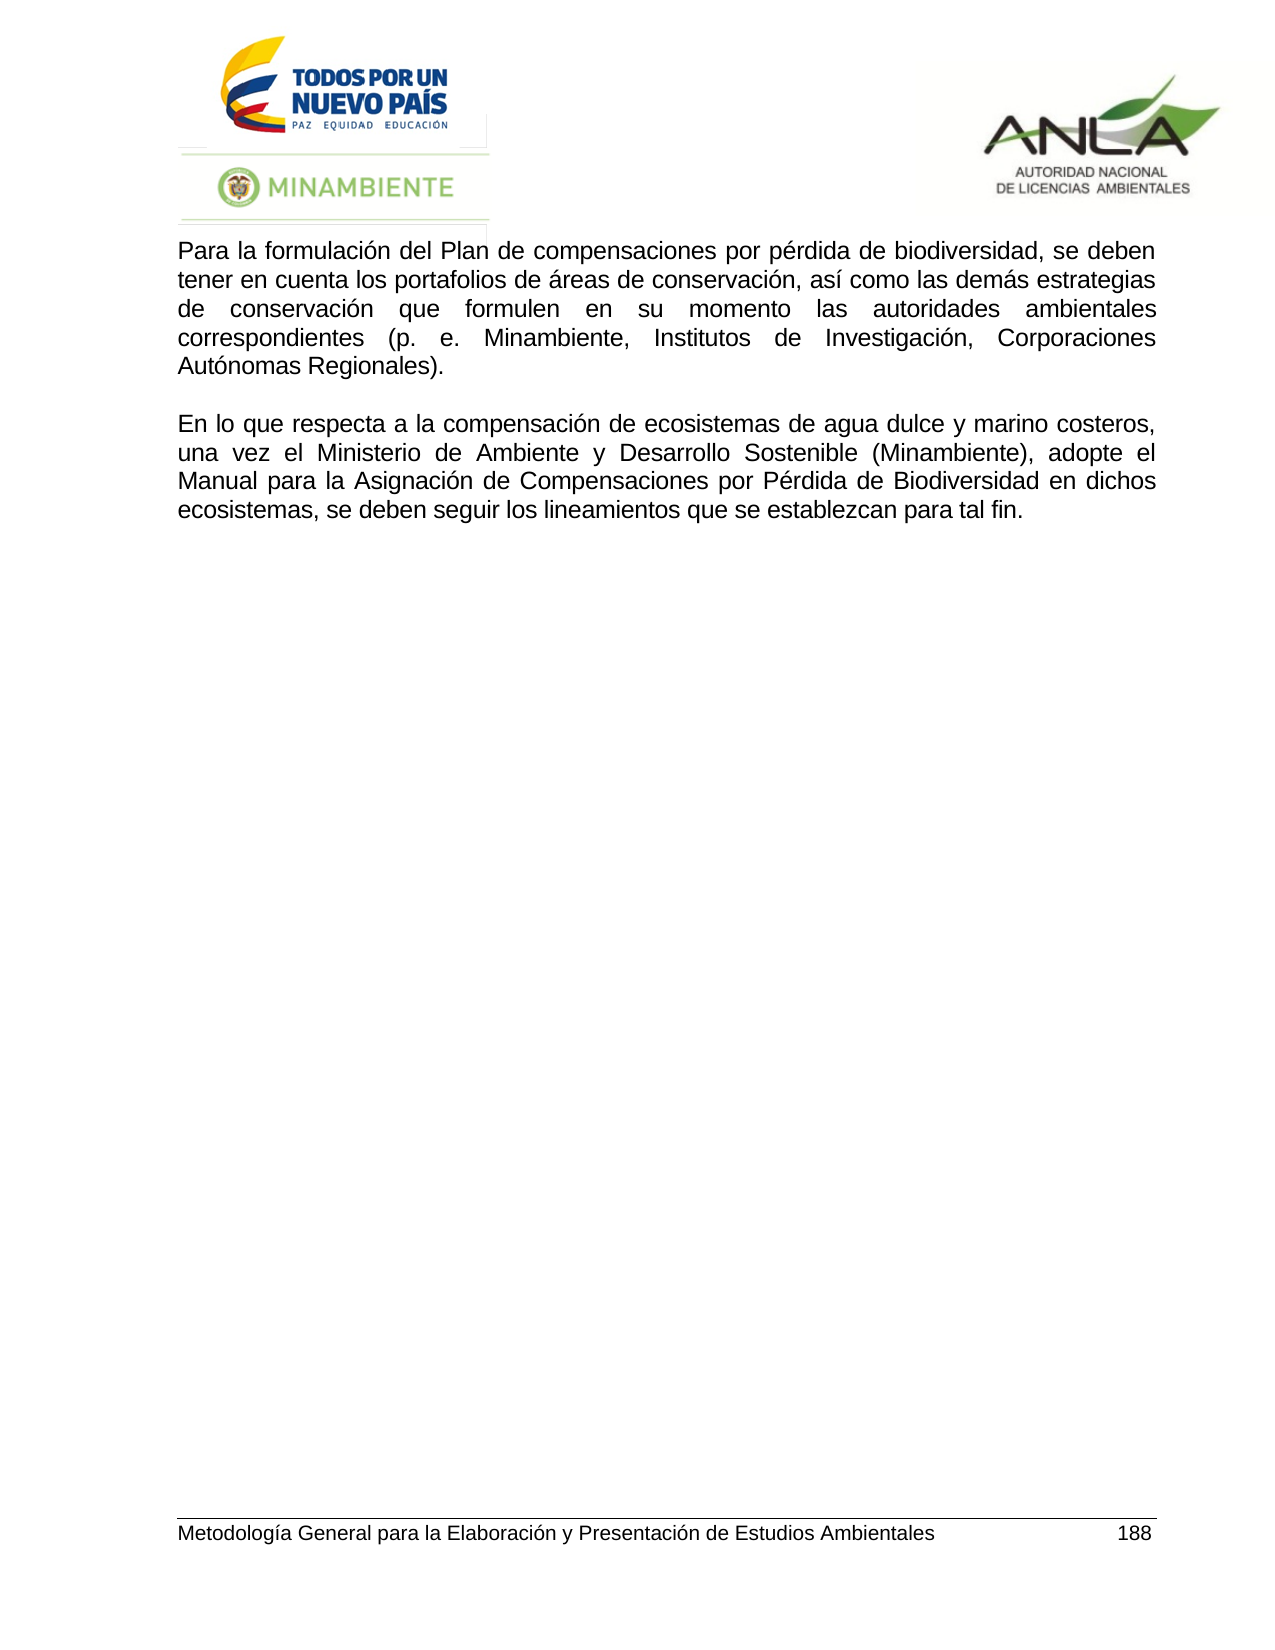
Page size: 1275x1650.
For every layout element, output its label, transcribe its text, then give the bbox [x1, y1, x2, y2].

picture [178, 26, 493, 236]
list Para la formulación del Plan de compensaciones por pérdida de biodiversidad, se deben tener en cuenta los portafolios de áreas de conservación, así como las demás estrategias de conservación que formulen en su momento las autoridades ambientales correspondientes (p. e. Minambiente, Institutos de Investigación, Corporaciones Autónomas Regionales). [177, 236, 1157, 380]
list En lo que respecta a la compensación de ecosistemas de agua dulce y marino costeros, una vez el Ministerio de Ambiente y Desarrollo Sostenible (Minambiente), adopte el Manual para la Asignación de Compensaciones por Pérdida de Biodiversidad en dichos ecosistemas, se deben seguir los lineamientos que se establezcan para tal fin. [177, 409, 1157, 524]
picture [915, 61, 1275, 216]
